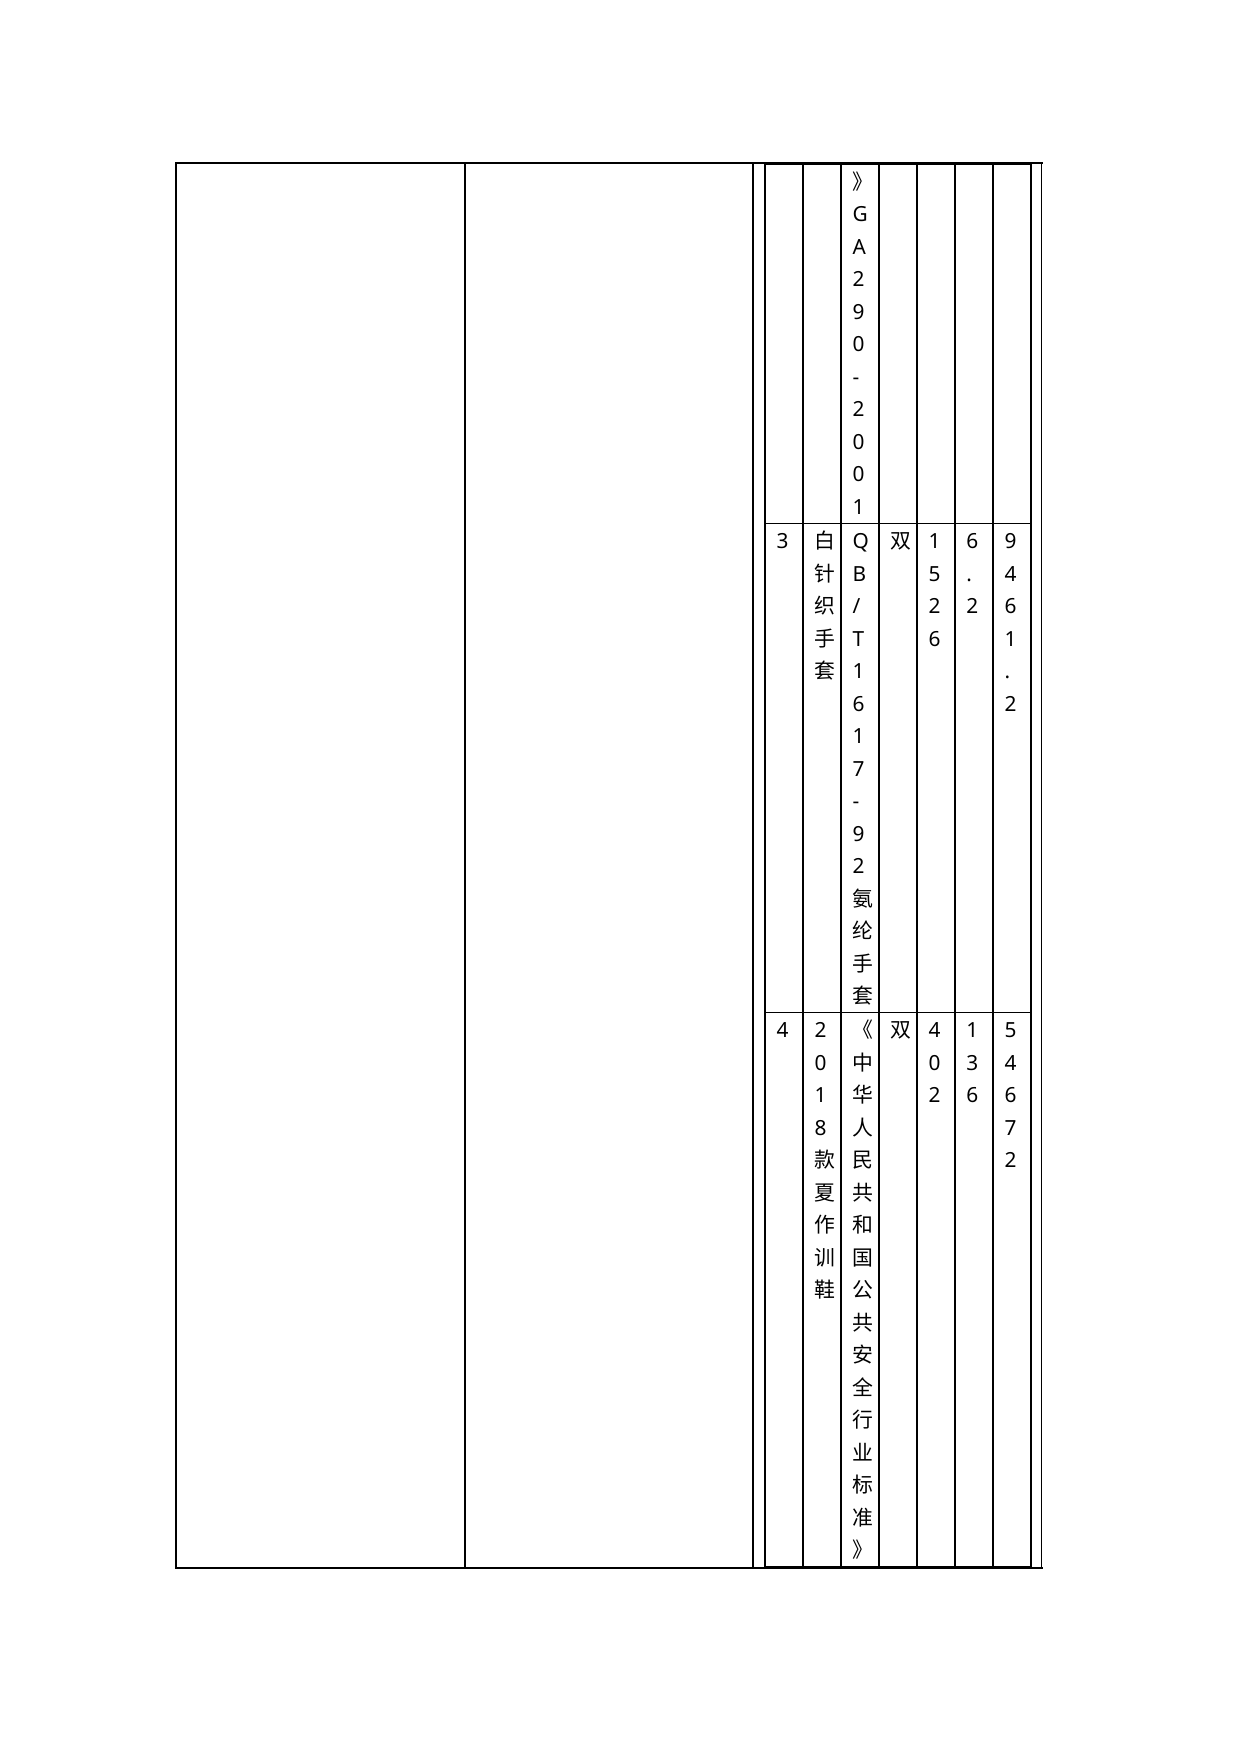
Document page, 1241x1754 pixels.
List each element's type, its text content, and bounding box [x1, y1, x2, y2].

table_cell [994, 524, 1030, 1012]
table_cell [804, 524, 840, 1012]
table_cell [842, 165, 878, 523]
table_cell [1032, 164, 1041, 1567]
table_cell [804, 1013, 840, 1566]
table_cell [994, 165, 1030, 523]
table_cell [466, 164, 752, 1567]
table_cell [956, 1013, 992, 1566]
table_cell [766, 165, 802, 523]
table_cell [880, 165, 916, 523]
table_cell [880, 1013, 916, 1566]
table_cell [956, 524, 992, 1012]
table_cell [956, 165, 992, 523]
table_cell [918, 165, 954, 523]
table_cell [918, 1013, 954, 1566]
table_cell 1 [177, 164, 464, 1567]
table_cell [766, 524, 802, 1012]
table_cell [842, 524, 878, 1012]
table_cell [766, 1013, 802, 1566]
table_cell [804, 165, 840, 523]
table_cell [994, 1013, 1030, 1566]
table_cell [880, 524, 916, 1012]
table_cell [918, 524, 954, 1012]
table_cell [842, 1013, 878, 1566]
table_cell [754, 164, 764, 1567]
